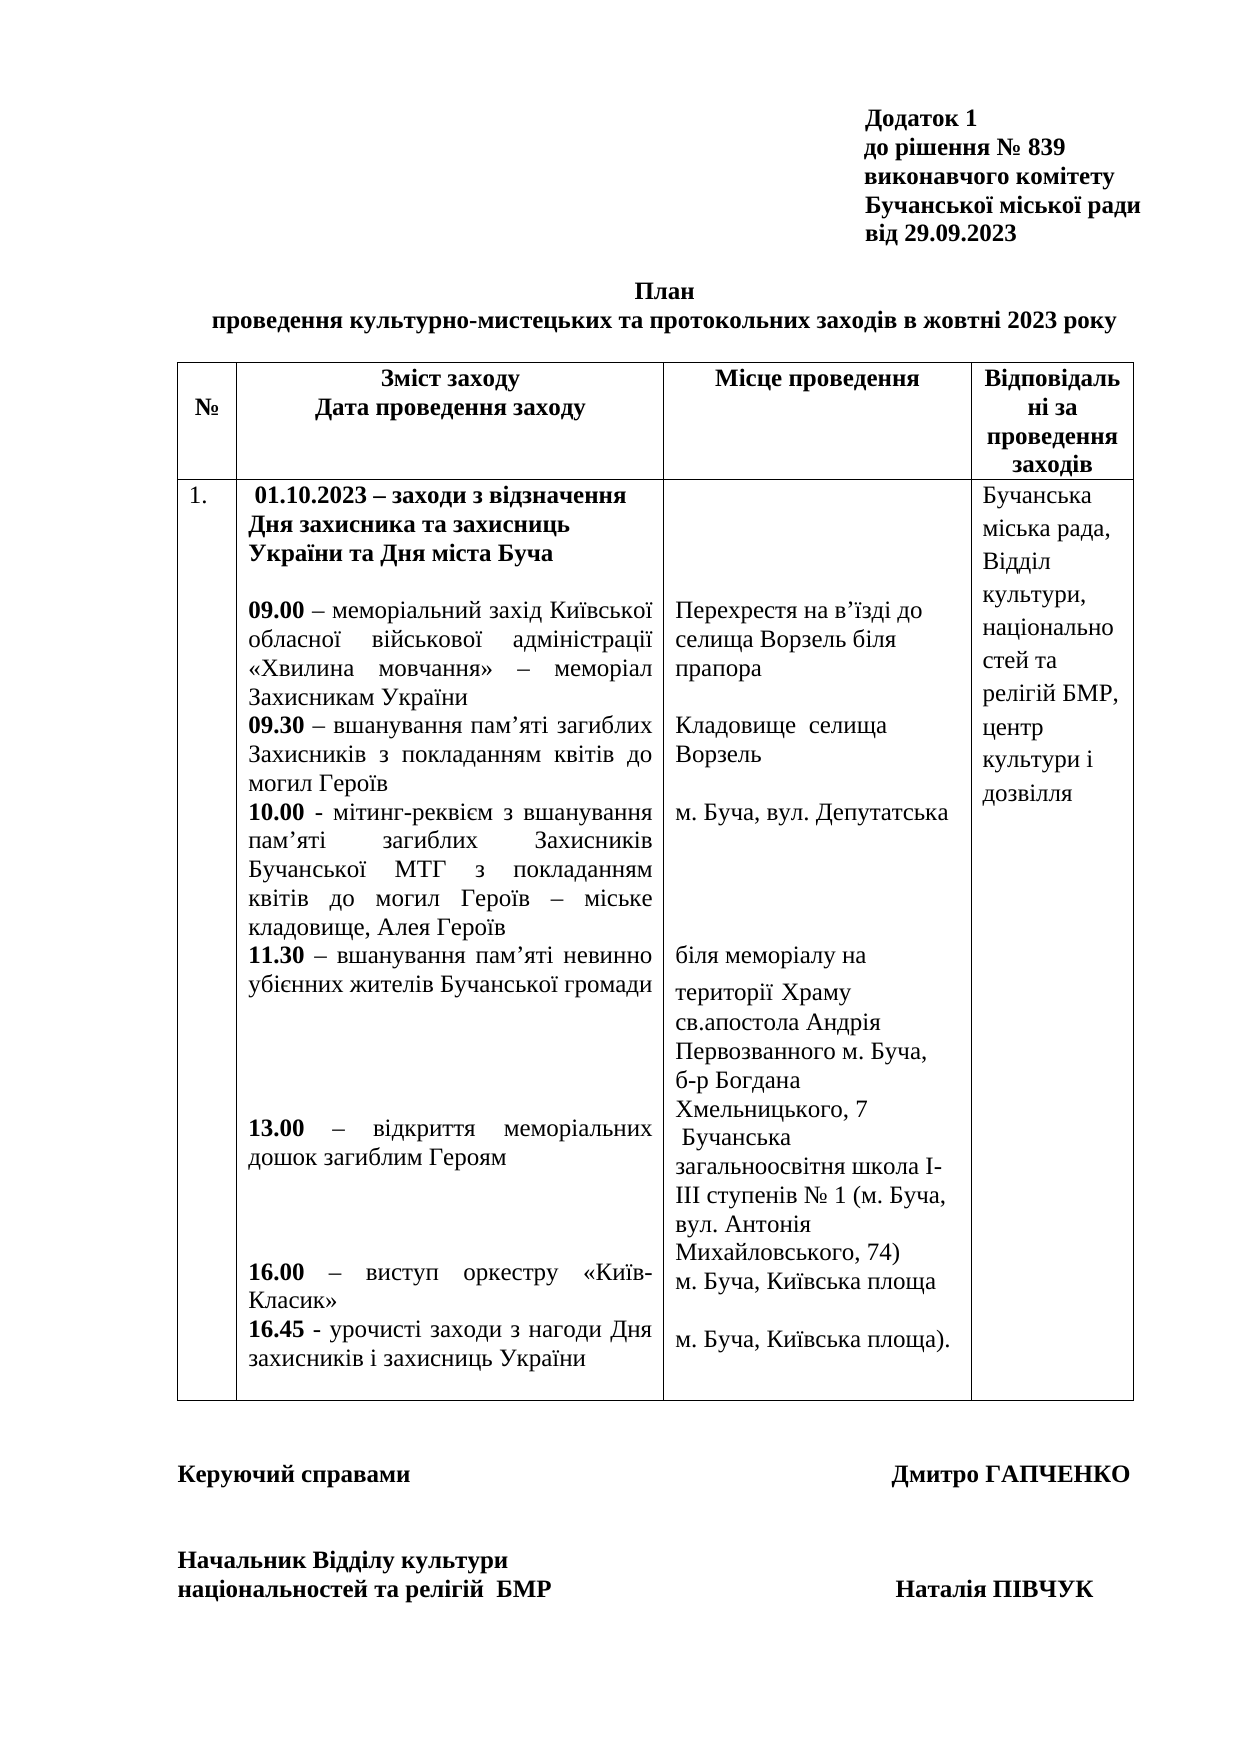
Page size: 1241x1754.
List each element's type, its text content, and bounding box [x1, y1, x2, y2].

table_cell 1. [178, 480, 236, 1400]
text до рішення № 839 [177, 132, 1152, 161]
text виконавчого комітету [177, 161, 1152, 190]
text Бучанської міської ради [833, 190, 1152, 218]
text від 29.09.2023 [833, 218, 1152, 247]
table_cell Перехрестя на в’їзді до селища Ворзель біля прапора Кладовище селища Ворзель м. Буча, вул. Депутатська біля меморіалу на території Храму св.апостола Андрія Первозванного м. Буча, б-р Богдана Хмельницького, 7 Бучанська загальноосвітня школа І-ІІІ ступенів № 1 (м. Буча, вул. Антонія Михайловського, 74) м. Буча, Київська площа м. Буча, Київська площа). [664, 480, 971, 1400]
table_header №3 № [178, 363, 236, 479]
text Керуючий справами Дмитро ГАПЧЕНКО [177, 1459, 1152, 1488]
table_cell Бучанська міська рада, Відділ культури, національностей та релігій БМР, центр культури і дозвілля [972, 480, 1133, 1400]
text проведення культурно-мистецьких та протокольних заходів в жовтні 2023 року [177, 305, 1152, 333]
text Додаток 1 [177, 103, 1152, 132]
table_header Зміст заходу Дата проведення заходу [237, 363, 663, 479]
table_cell 01.10.2023 – заходи з відзначення Дня захисника та захисниць України та Дня міста Буча 09.00 – меморіальний захід Київської обласної військової адміністрації «Хвилина мовчання» – меморіал Захисникам України 09.30 – вшанування пам’яті загиблих Захисників з покладанням квітів до могил Героїв 10.00 - мітинг-реквієм з вшанування пам’яті загиблих Захисників Бучанської МТГ з покладанням квітів до могил Героїв – міське кладовище, Алея Героїв 11.30 – вшанування пам’яті невинно убієнних жителів Бучанської громади 13.00 – відкриття меморіальних дошок загиблим Героям 16.00 – виступ оркестру «Київ-Класик» 16.45 - урочисті заходи з нагоди Дня захисників і захисниць України [237, 480, 663, 1400]
table_header Відповідальні за проведення заходів [972, 363, 1133, 479]
table_header Місце проведення [664, 363, 971, 479]
text національностей та релігій БМР Наталія ПІВЧУК [177, 1574, 1152, 1603]
text Начальник Відділу культури [177, 1545, 1152, 1574]
text План [177, 276, 1152, 305]
